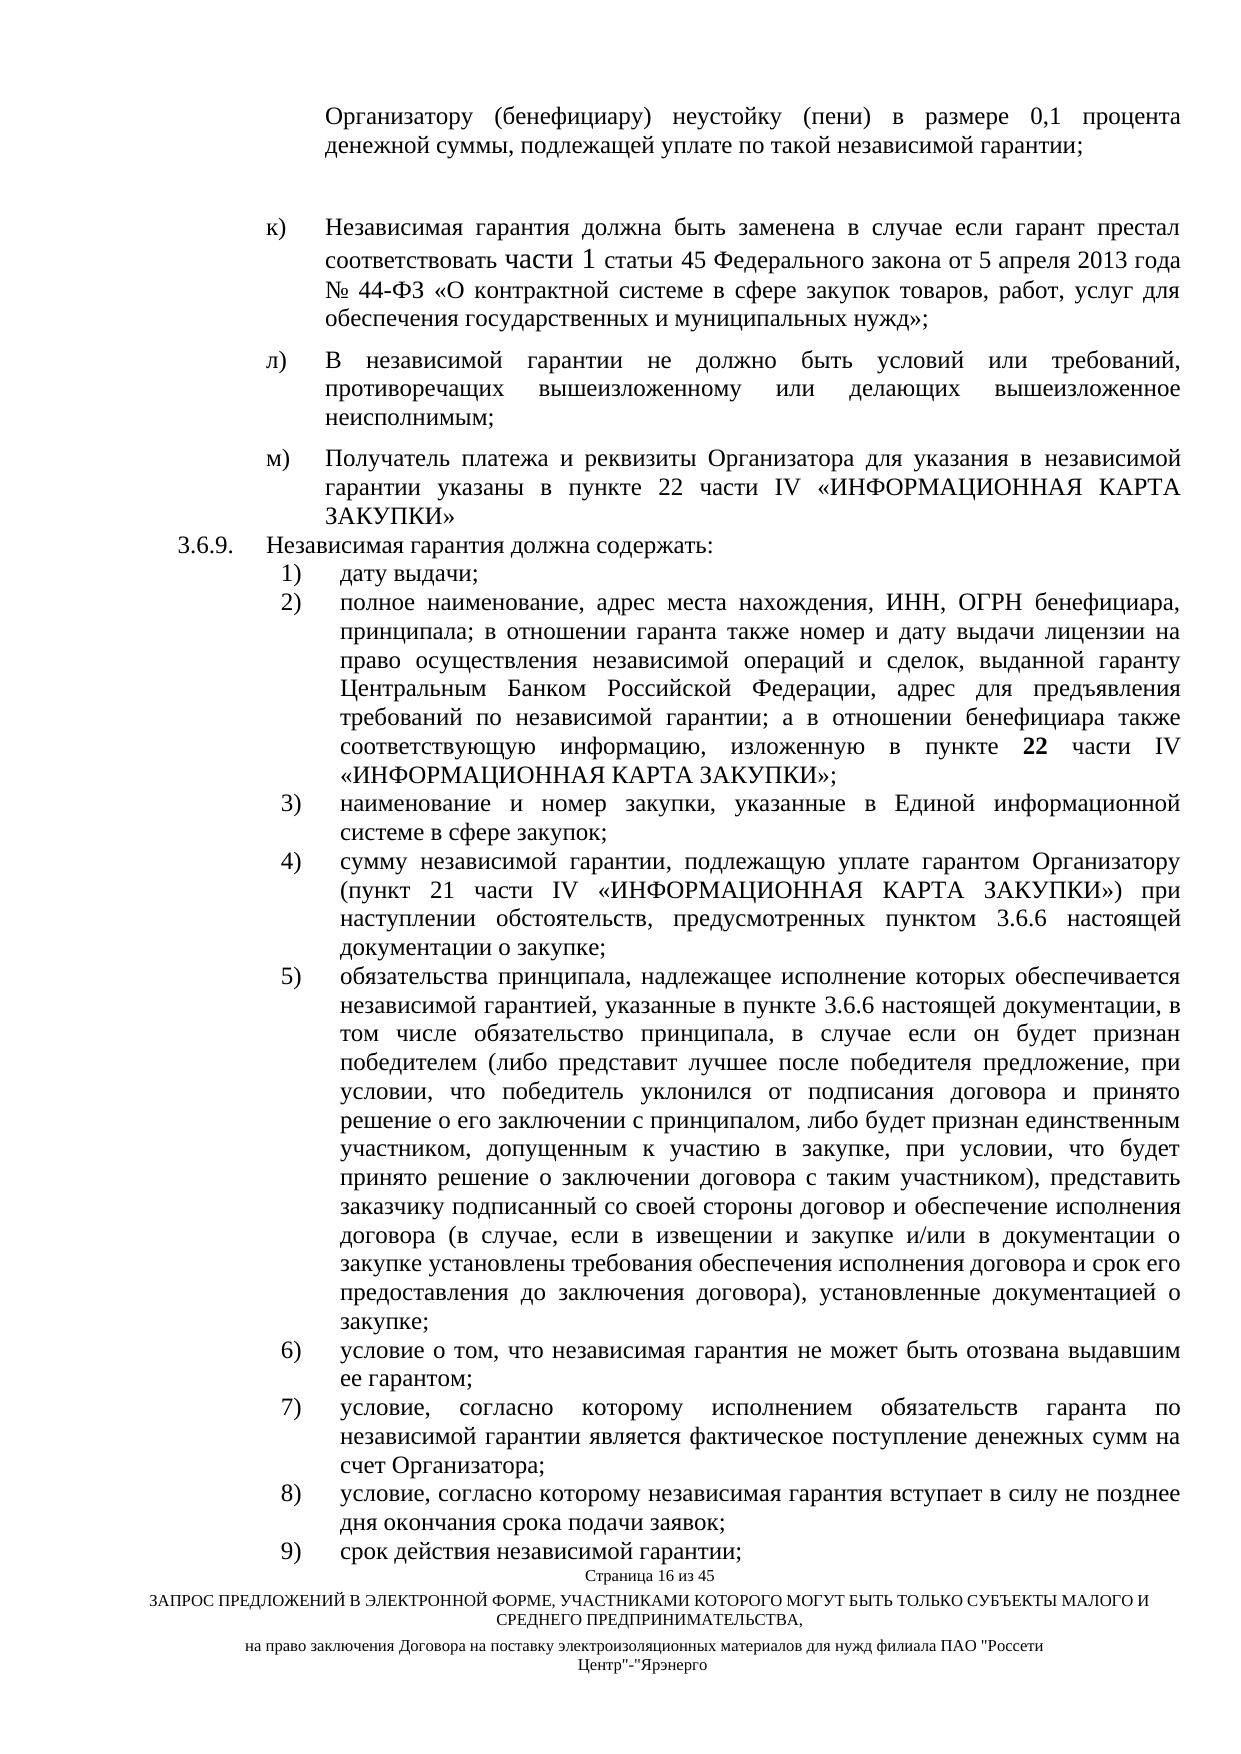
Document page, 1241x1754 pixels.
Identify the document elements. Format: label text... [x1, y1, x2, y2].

list условие, согласно которому исполнением обязательств гаранта по независимой гарантии является фактическое поступление денежных сумм на счет Организатора; [281, 1392, 1181, 1478]
list обязательства принципала, надлежащее исполнение которых обеспечивается независимой гарантией, указанные в пункте 3.6.6 настоящей документации, в том числе обязательство принципала, в случае если он будет признан победителем (либо представит лучшее после победителя предложение, при условии, что победитель уклонился от подписания договора и принято решение о его заключении с принципалом, либо будет признан единственным участником, допущенным к участию в закупке, при условии, что будет принято решение о заключении договора с таким участником), представить заказчику подписанный со своей стороны договор и обеспечение исполнения договора (в случае, если в извещении и закупке и/или в документации о закупке установлены требования обеспечения исполнения договора и срок его предоставления до заключения договора), установленные документацией о закупке; [281, 961, 1181, 1335]
list В независимой гарантии не должно быть условий или требований, противоречащих вышеизложенному или делающих вышеизложенное неисполнимым; [266, 345, 1181, 431]
list наименование и номер закупки, указанные в Единой информационной системе в сфере закупок; [281, 788, 1181, 846]
list Получатель платежа и реквизиты Организатора для указания в независимой гарантии указаны в пункте 22 части IV «ИНФОРМАЦИОННАЯ КАРТА ЗАКУПКИ» [266, 443, 1181, 530]
list сумму независимой гарантии, подлежащую уплате гарантом Организатору (пункт 21 части IV «ИНФОРМАЦИОННАЯ КАРТА ЗАКУПКИ») при наступлении обстоятельств, предусмотренных пунктом 3.6.6 настоящей документации о закупке; [281, 846, 1181, 961]
list условие о том, что независимая гарантия не может быть отозвана выдавшим ее гарантом; [281, 1335, 1181, 1392]
list полное наименование, адрес места нахождения, ИНН, ОГРН бенефициара, принципала; в отношении гаранта также номер и дату выдачи лицензии на право осуществления независимой операций и сделок, выданной гаранту Центральным Банком Российской Федерации, адрес для предъявления требований по независимой гарантии; а в отношении бенефициара также соответствующую информацию, изложенную в пункте 22 части IV «ИНФОРМАЦИОННАЯ КАРТА ЗАКУПКИ»; [281, 587, 1181, 788]
list срок действия независимой гарантии; [281, 1536, 1181, 1565]
subtitle Независимая гарантия должна содержать: [118, 530, 1181, 558]
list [266, 101, 1181, 159]
list Независимая гарантия должна быть заменена в случае если гарант престал соответствовать части 1 статьи 45 Федерального закона от 5 апреля 2013 года № 44-ФЗ «О контрактной системе в сфере закупок товаров, работ, услуг для обеспечения государственных и муниципальных нужд»; [266, 212, 1181, 332]
list условие, согласно которому независимая гарантия вступает в силу не позднее дня окончания срока подачи заявок; [281, 1478, 1181, 1536]
list дату выдачи; [281, 558, 1181, 587]
